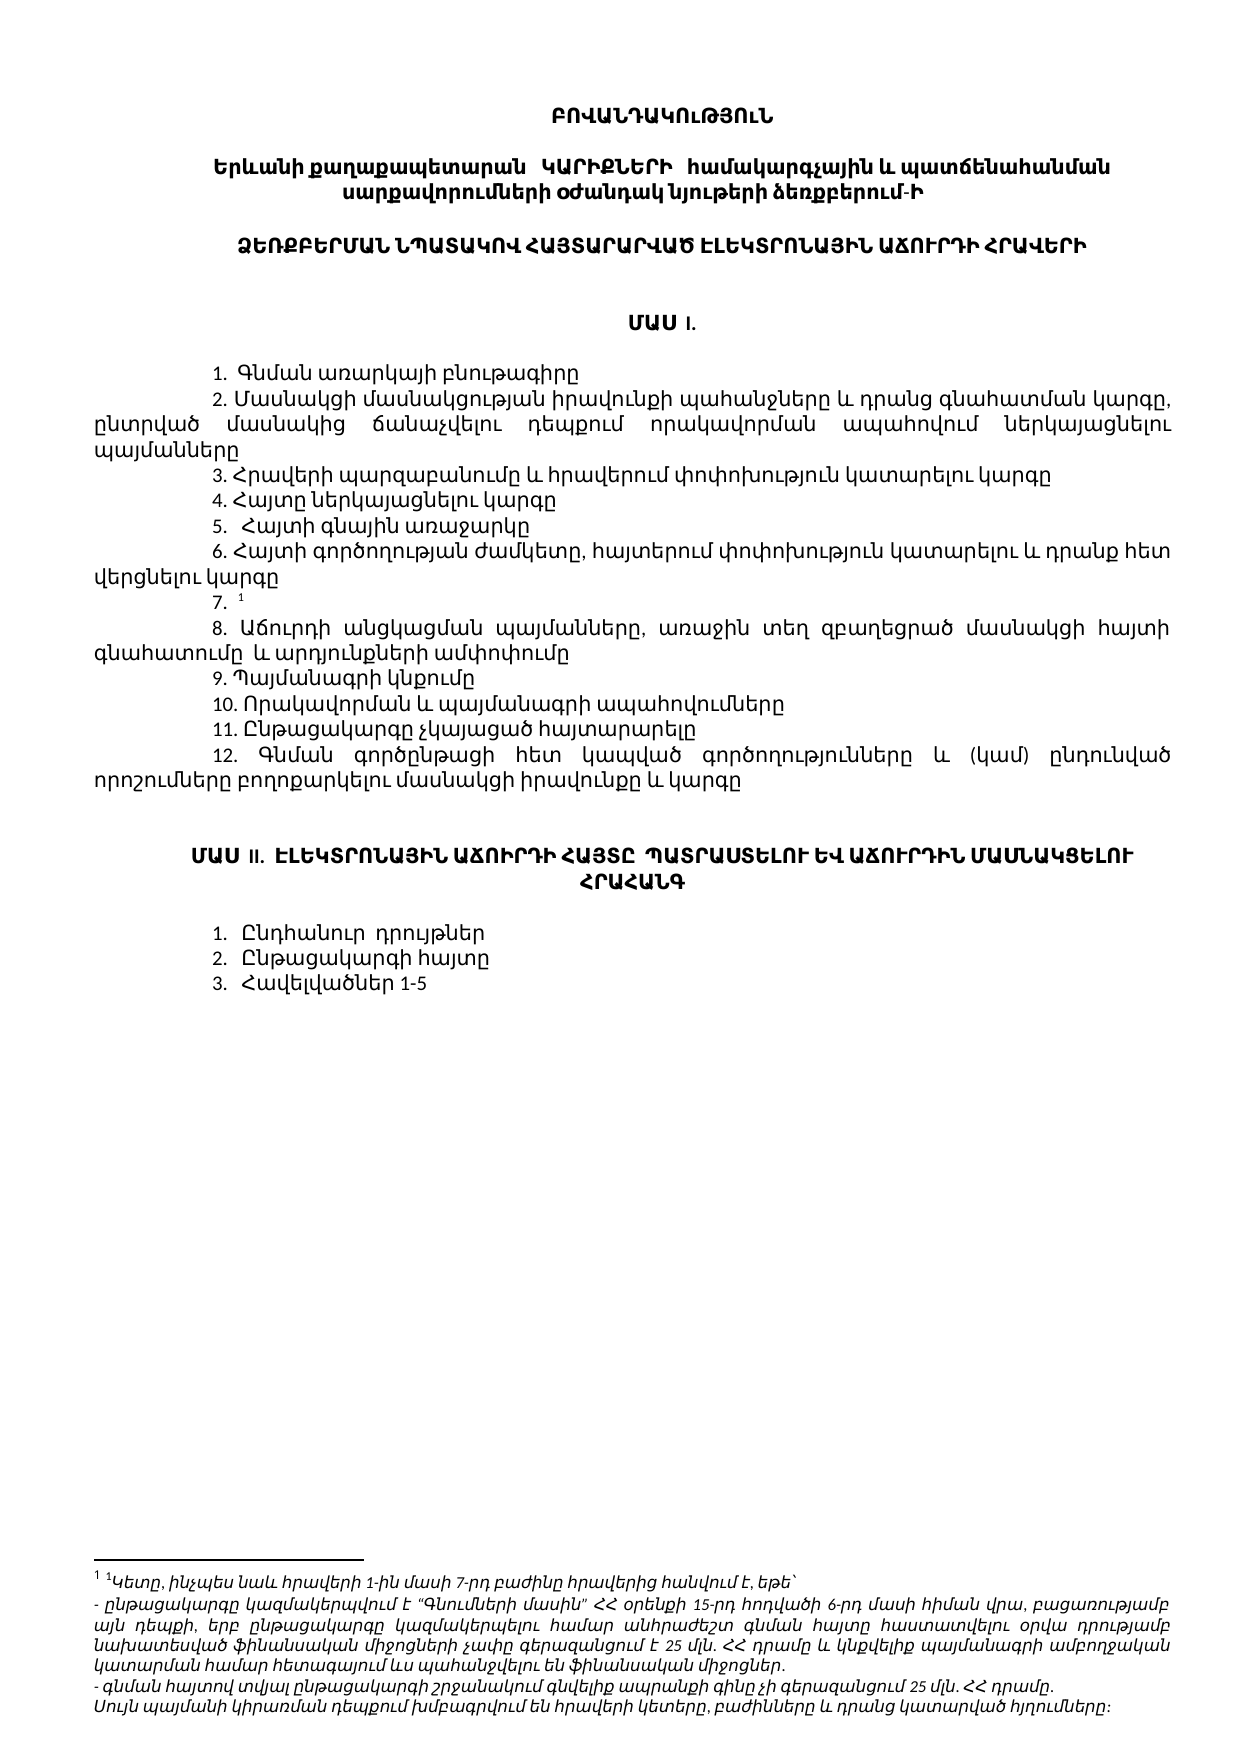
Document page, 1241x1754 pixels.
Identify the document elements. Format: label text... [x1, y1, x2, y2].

text ԲՈՎԱՆԴԱԿՈւԹՅՈւՆ [94, 103, 1171, 128]
text 2. Ընթացակարգի հայտը [94, 945, 1171, 971]
text 6. Հայտի գործողության ժամկետը, հայտերում փոփոխություն կատարելու և դրանք հետ վերցնելու կարգը [94, 538, 1171, 589]
text 1. Գնման առարկայի բնութագիրը [94, 361, 1171, 386]
text 5. Հայտի գնային առաջարկը [94, 513, 1171, 538]
text 12. Գնման գործընթացի հետ կապված գործողությունները և (կամ) ընդունված որոշումները բողոքարկելու մասնակցի իրավունքը և կարգը [94, 742, 1171, 793]
text ՄԱՍ II. ԷԼԵԿՏՐՈՆԱՅԻՆ ԱՃՈԻՐԴԻ ՀԱՅՏԸ ՊԱՏՐԱՍՏԵԼՈՒ ԵՎ ԱՃՈՒՐԴԻՆ ՄԱՍՆԱԿՑԵԼՈՒ ՀՐԱՀԱՆԳ [94, 843, 1171, 894]
text 7. 1 [94, 589, 1171, 615]
text ՄԱՍ I. [94, 310, 1171, 335]
text 9. Պայմանագրի կնքումը [94, 666, 1171, 691]
text 3. Հրավերի պարզաբանումը և հրավերում փոփոխություն կատարելու կարգը [94, 462, 1171, 488]
text 11. Ընթացակարգը չկայացած հայտարարելը [94, 716, 1171, 742]
text ՁԵՌՔԲԵՐՄԱՆ ՆՊԱՏԱԿՈՎ ՀԱՅՏԱՐԱՐՎԱԾ ԷԼԵԿՏՐՈՆԱՅԻՆ ԱՃՈՒՐԴԻ ՀՐԱՎԵՐԻ [94, 233, 1171, 259]
text Երևանի քաղաքապետարան ԿԱՐԻՔՆԵՐԻ համակարգչային և պատճենահանման սարքավորումների օժանդակ նյութերի ձեռքբերում-Ի [94, 154, 1171, 205]
text 1. Ընդհանուր դրույթներ [94, 920, 1171, 945]
text 3. Հավելվածներ 1-5 [94, 971, 1171, 996]
text 4. Հայտը ներկայացնելու կարգը [94, 488, 1171, 513]
text 2. Մասնակցի մասնակցության իրավունքի պահանջները և դրանց գնահատման կարգը, ընտրված մասնակից ճանաչվելու դեպքում որակավորման ապահովում ներկայացնելու պայմանները [94, 386, 1171, 462]
text 10. Որակավորման և պայմանագրի ապահովումները [94, 691, 1171, 716]
text 8. Աճուրդի անցկացման պայմանները, առաջին տեղ զբաղեցրած մասնակցի հայտի գնահատումը և արդյունքների ամփոփումը [94, 615, 1171, 666]
